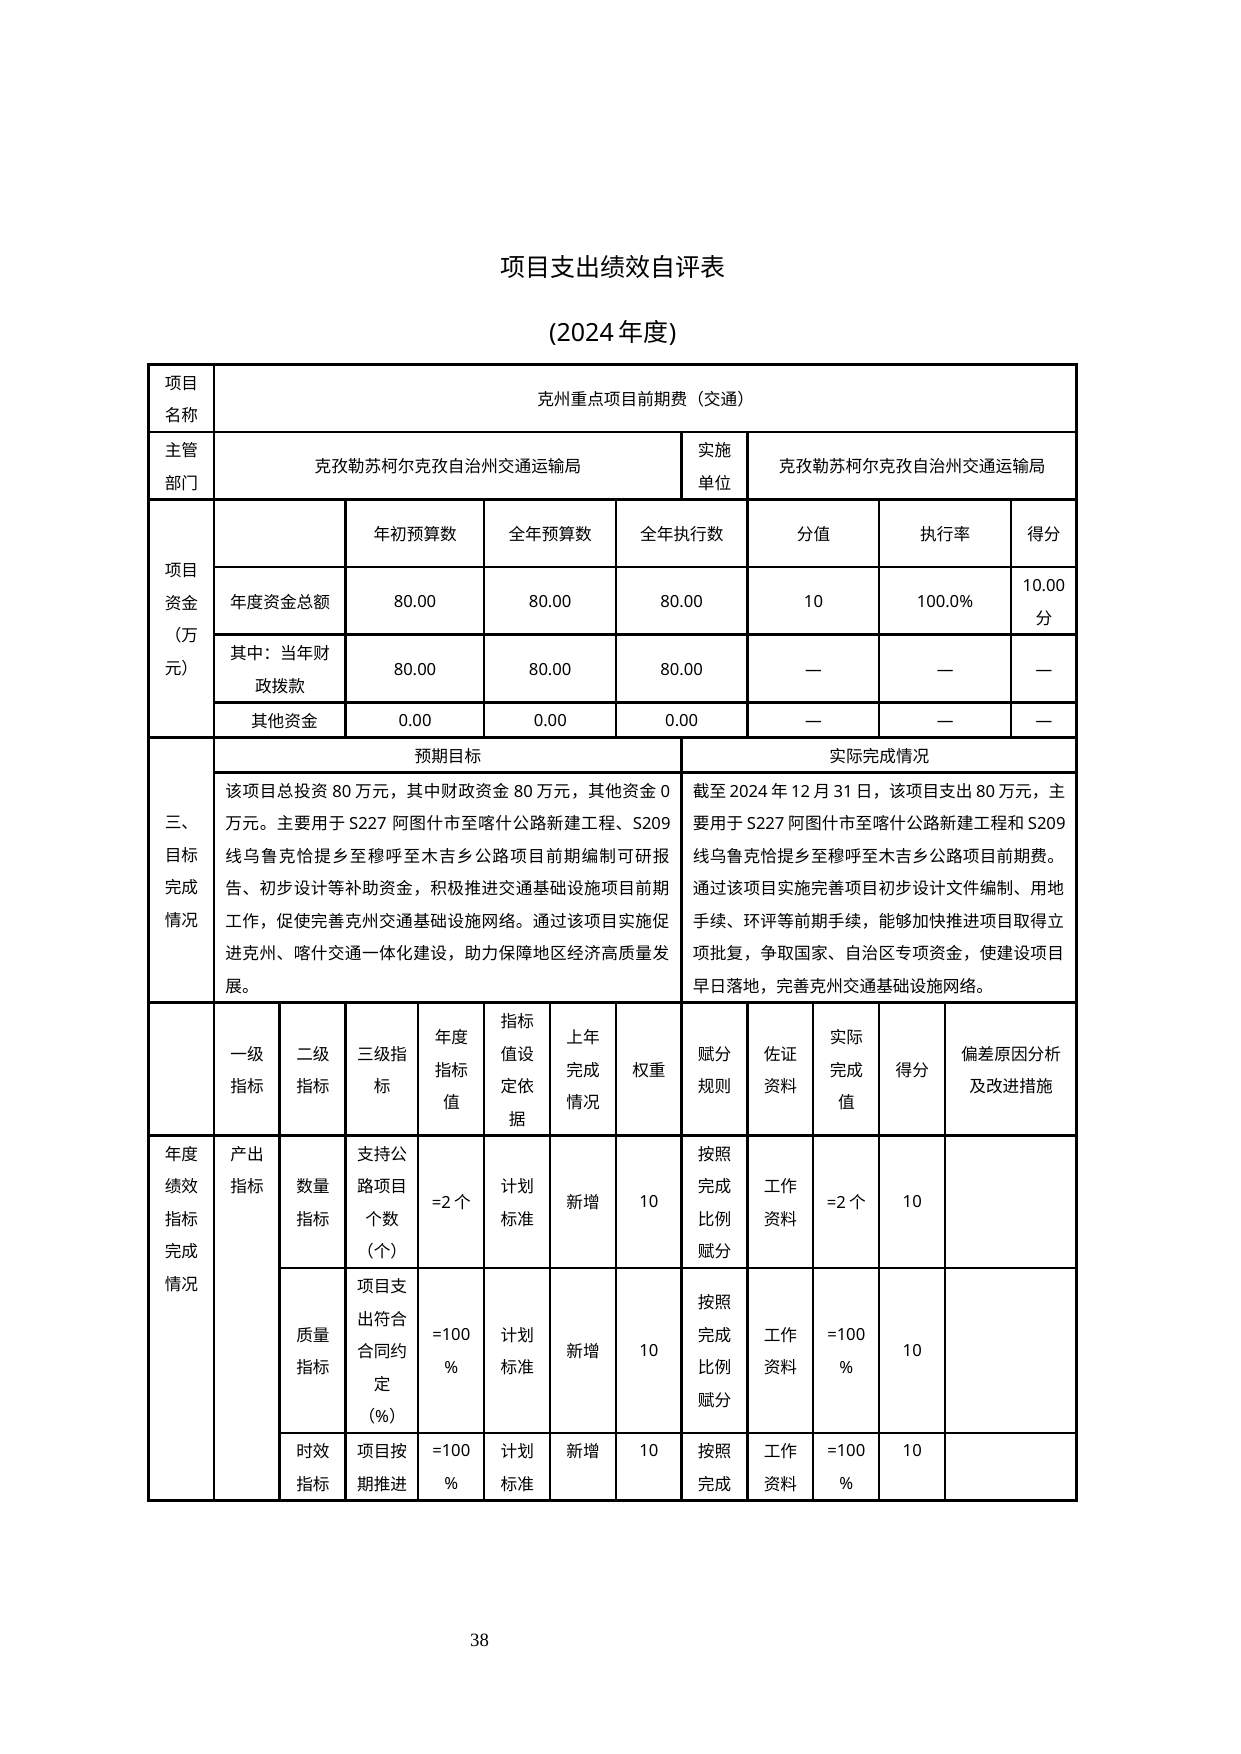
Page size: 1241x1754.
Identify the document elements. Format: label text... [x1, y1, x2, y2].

table_cell 质量指标 [281, 1269, 344, 1432]
table_cell 全年执行数 [617, 501, 746, 566]
table_cell 0.00 [347, 704, 483, 736]
table_cell 截至2024年12月31日，该项目支出80万元，主要用于S227阿图什市至喀什公路新建工程和S209线乌鲁克恰提乡至穆呼至木吉乡公路项目前期费。通过该项目实施完善项目初步设计文件编制、用地手续、环评等前期手续，能够加快推进项目取得立项批复，争取国家、自治区专项资金，使建设项目早日落地，完善克州交通基础设施网络。 [683, 774, 1075, 1001]
table_cell 0.00 [485, 704, 615, 736]
table_cell [215, 501, 344, 566]
table_cell 项目资金 （万元） [150, 501, 213, 736]
table_cell 10 [880, 1269, 944, 1432]
table_cell 80.00 [617, 636, 746, 701]
table_cell 佐证资料 [749, 1004, 812, 1134]
table_cell 新增 [551, 1434, 615, 1499]
table_cell 10 [749, 568, 878, 633]
table_cell 项目支出符合合同约定（%） [347, 1269, 417, 1432]
table_cell 工作资料 [749, 1137, 812, 1266]
table_cell 计划标准 [485, 1269, 549, 1432]
table_cell 10 [880, 1434, 944, 1499]
table_cell 权重 [617, 1004, 680, 1134]
table_cell 计划标准 [485, 1434, 549, 1499]
table_cell 100.0% [880, 568, 1010, 633]
table_cell 80.00 [617, 568, 746, 633]
table_cell 上年完成情况 [551, 1004, 615, 1134]
table_cell 预期目标 [215, 739, 680, 771]
table_cell 项目按期推进率（%） [347, 1434, 417, 1499]
table_cell 80.00 [485, 636, 615, 701]
table_cell 按照完成比例赋分 [683, 1269, 746, 1432]
table_cell 计划标准 [485, 1137, 549, 1266]
table_cell 10 [880, 1137, 944, 1266]
table_cell 产出指标 [215, 1137, 278, 1499]
table_cell 其他资金 [215, 704, 344, 736]
table_cell 按照完成比例赋分 [683, 1137, 746, 1266]
table_cell — [749, 636, 878, 701]
table_cell 80.00 [347, 568, 483, 633]
table_cell 10 [617, 1434, 680, 1499]
table_cell 执行率 [880, 501, 1010, 566]
table_cell 年度指标值 [419, 1004, 483, 1134]
table_cell 10.00分 [1012, 568, 1075, 633]
table_cell — [749, 704, 878, 736]
table_cell =100% [814, 1269, 878, 1432]
table_cell 克孜勒苏柯尔克孜自治州交通运输局 [749, 433, 1075, 498]
table_cell (2024年度) [148, 298, 1077, 363]
table_cell — [880, 704, 1010, 736]
table_cell 按照完成比例赋分 [683, 1434, 746, 1499]
table_cell 新增 [551, 1137, 615, 1266]
table_cell 实际完成值 [814, 1004, 878, 1134]
table_cell 主管部门 [150, 433, 213, 498]
table_cell [946, 1137, 1075, 1266]
table_cell 数量指标 [281, 1137, 344, 1266]
table_cell 其中：当年财政拨款 [215, 636, 344, 701]
table_cell 工作资料 [749, 1434, 812, 1499]
table_cell — [1012, 704, 1075, 736]
table_cell 三、目标完成情况 [150, 739, 213, 1001]
table_cell 三级指标 [347, 1004, 417, 1134]
table_cell 分值 [749, 501, 878, 566]
table_cell 10 [617, 1137, 680, 1266]
table_cell 克孜勒苏柯尔克孜自治州交通运输局 [215, 433, 680, 498]
table_cell 年度资金总额 [215, 568, 344, 633]
table_cell 实际完成情况 [683, 739, 1075, 771]
table_cell [946, 1434, 1075, 1499]
table_cell 工作资料 [749, 1269, 812, 1432]
table_header 项目支出绩效自评表 [148, 233, 1077, 298]
table_cell 项目名称 [150, 366, 213, 431]
table_cell 时效指标 [281, 1434, 344, 1499]
table_cell 克州重点项目前期费（交通） [215, 366, 1075, 431]
table_cell 指标值设定依据 [485, 1004, 549, 1134]
table_cell 10 [617, 1269, 680, 1432]
table_cell 偏差原因分析及改进措施 [946, 1004, 1075, 1134]
table_cell =2个 [814, 1137, 878, 1266]
table_cell 80.00 [347, 636, 483, 701]
table_cell 实施单位 [683, 433, 746, 498]
table_cell 该项目总投资80万元，其中财政资金80万元，其他资金0万元。主要用于S227 阿图什市至喀什公路新建工程、S209线乌鲁克恰提乡至穆呼至木吉乡公路项目前期编制可研报告、初步设计等补助资金，积极推进交通基础设施项目前期工作，促使完善克州交通基础设施网络。通过该项目实施促进克州、喀什交通一体化建设，助力保障地区经济高质量发展。 [215, 774, 680, 1001]
table_cell =100% [814, 1434, 878, 1499]
table_cell =100% [419, 1434, 483, 1499]
table_cell 年度绩效指标完成情况 [150, 1137, 213, 1499]
table_cell 得分 [1012, 501, 1075, 566]
table_cell — [1012, 636, 1075, 701]
table_cell 新增 [551, 1269, 615, 1432]
table_cell [946, 1269, 1075, 1432]
table_cell =100% [419, 1269, 483, 1432]
table_cell 全年预算数 [485, 501, 615, 566]
table_cell 年初预算数 [347, 501, 483, 566]
table_cell [150, 1004, 213, 1134]
table_cell 一级指标 [215, 1004, 278, 1134]
table_cell =2个 [419, 1137, 483, 1266]
table_cell 80.00 [485, 568, 615, 633]
table_cell 0.00 [617, 704, 746, 736]
table_cell — [880, 636, 1010, 701]
table_cell 赋分规则 [683, 1004, 746, 1134]
table_cell 得分 [880, 1004, 944, 1134]
table_cell 支持公路项目个数（个） [347, 1137, 417, 1266]
table_cell 二级指标 [281, 1004, 344, 1134]
